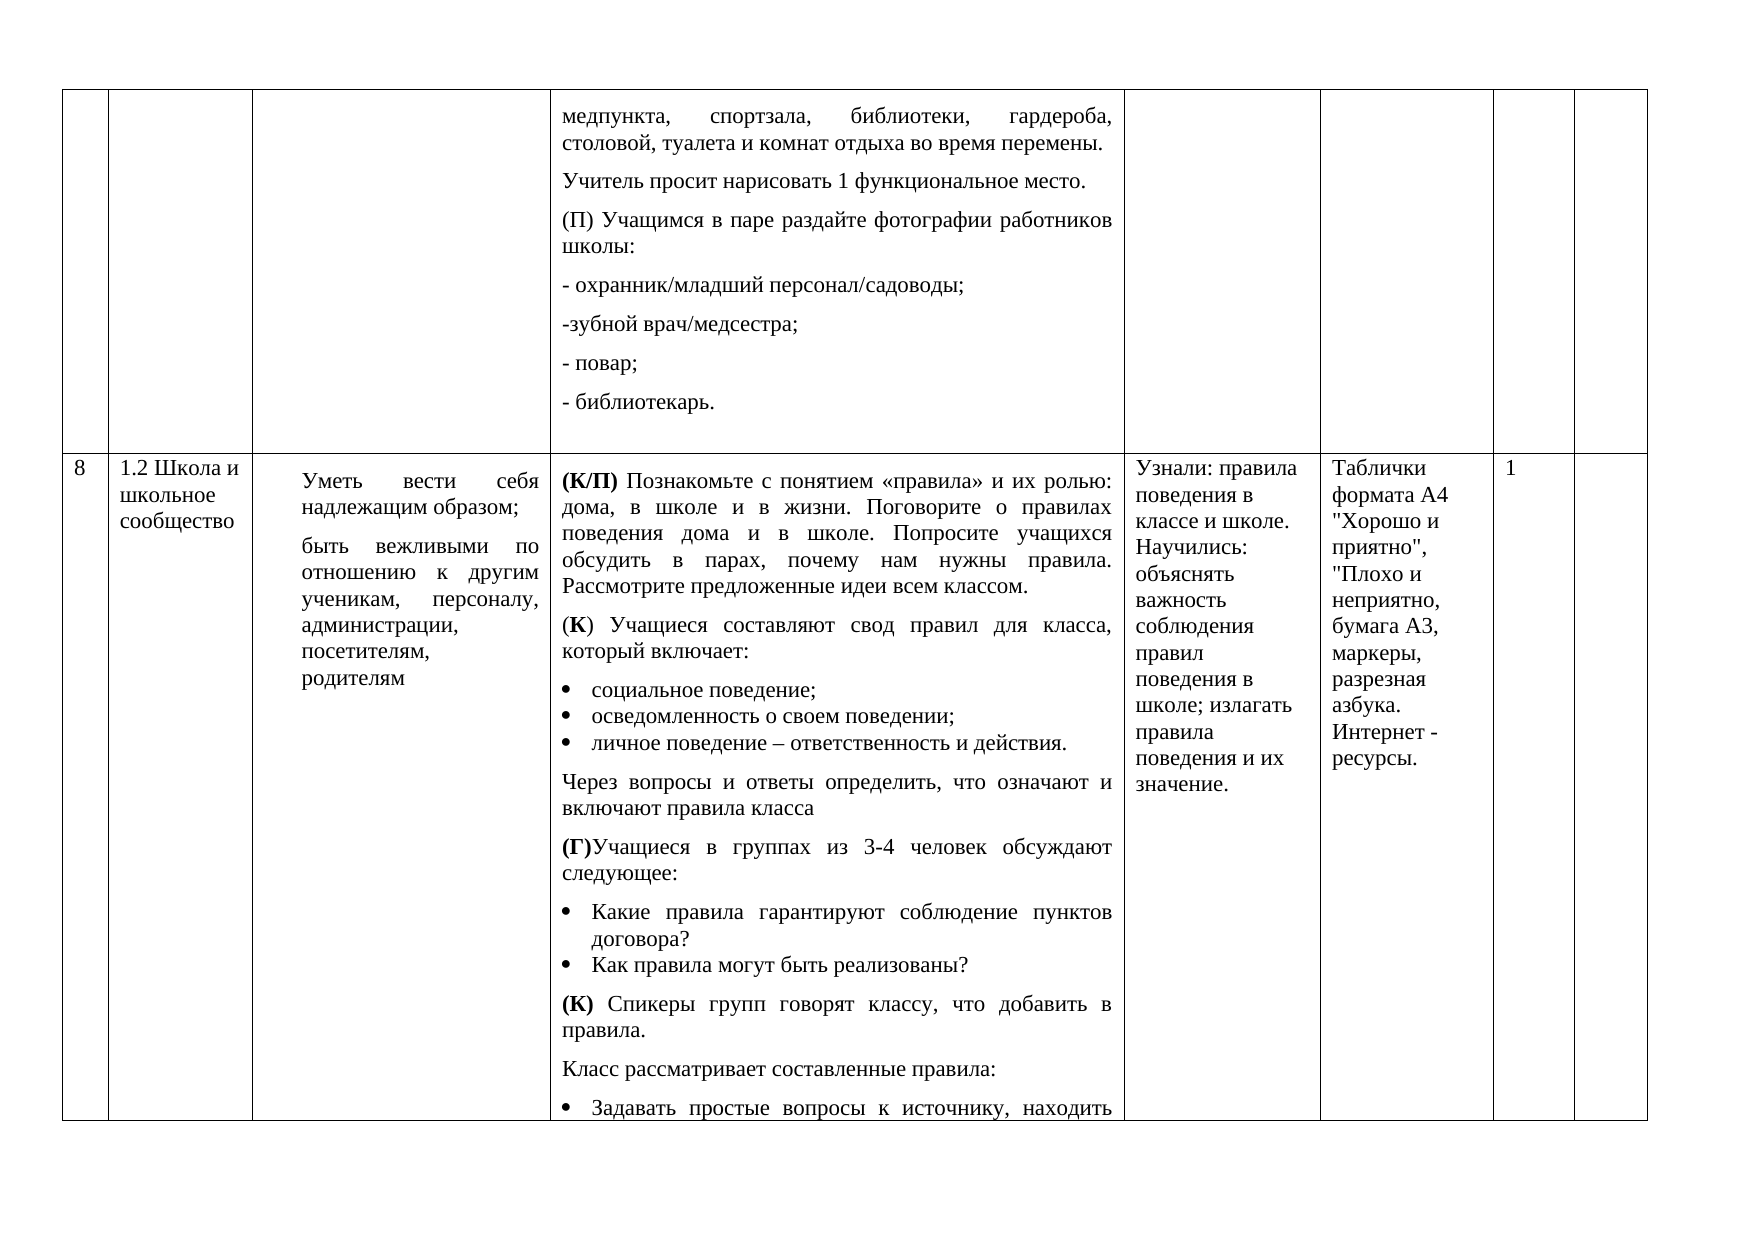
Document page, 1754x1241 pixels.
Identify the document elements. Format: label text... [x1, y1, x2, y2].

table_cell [253, 454, 550, 1120]
table_cell 1 [1494, 454, 1574, 1120]
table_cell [109, 454, 252, 1120]
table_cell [551, 454, 1124, 1120]
table_cell 8 [63, 454, 108, 1120]
table_cell 1 [1494, 90, 1574, 453]
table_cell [253, 90, 550, 453]
table_cell [1575, 454, 1647, 1120]
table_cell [109, 90, 252, 453]
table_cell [1125, 454, 1320, 1120]
table_cell [1575, 90, 1647, 453]
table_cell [551, 90, 1124, 453]
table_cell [1125, 90, 1320, 453]
table_cell 7 [63, 90, 108, 453]
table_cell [1321, 454, 1493, 1120]
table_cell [1321, 90, 1493, 453]
